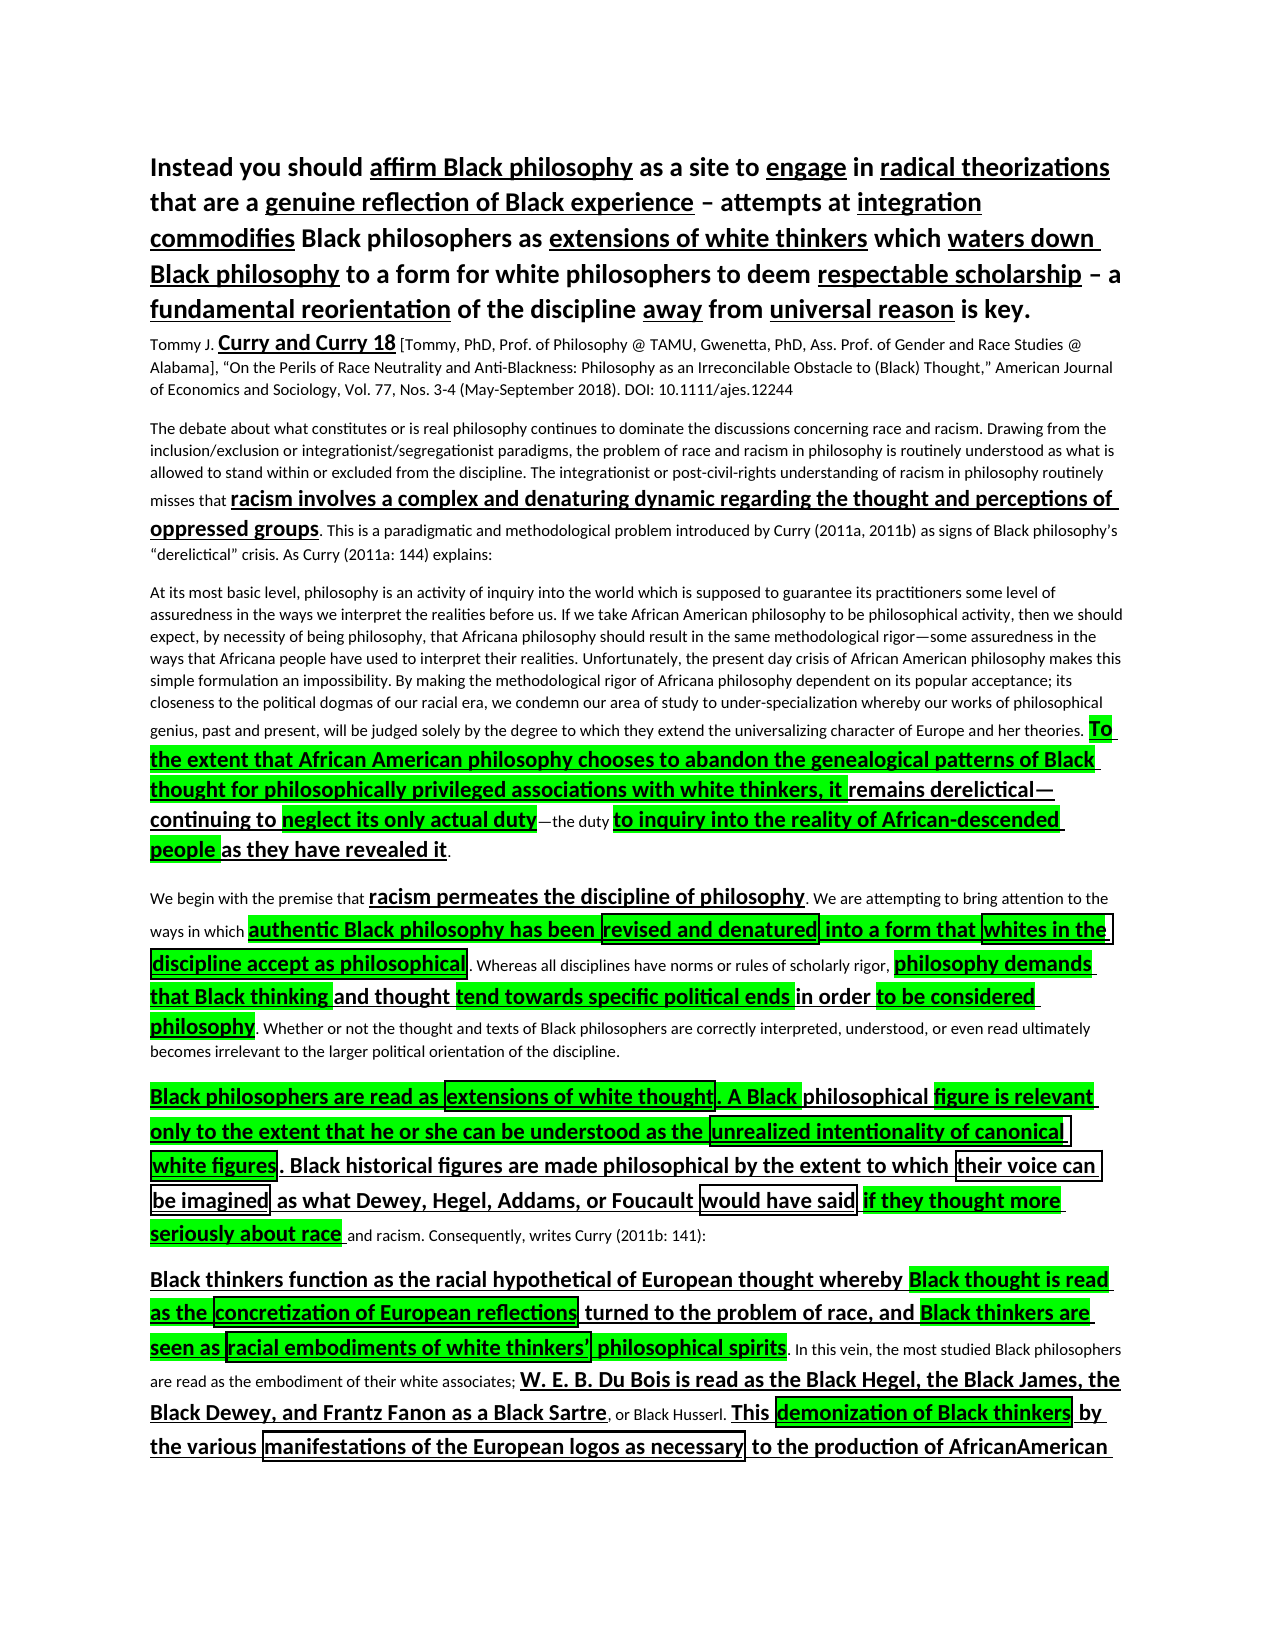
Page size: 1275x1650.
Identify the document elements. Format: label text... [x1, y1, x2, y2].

text We begin with the premise that racism permeates the discipline of philosophy. We are attempting to bring attention to the ways in which authentic Black philosophy has been revised and denatured into a form that whites in the discipline accept as philosophical. Whereas all disciplines have norms or rules of scholarly rigor, philosophy demands that Black thinking and thought tend towards specific political ends in order to be considered philosophy. Whether or not the thought and texts of Black philosophers are correctly interpreted, understood, or even read ultimately becomes irrelevant to the larger political orientation of the discipline. [150, 882, 1125, 1062]
text At its most basic level, philosophy is an activity of inquiry into the world which is supposed to guarantee its practitioners some level of assuredness in the ways we interpret the realities before us. If we take African American philosophy to be philosophical activity, then we should expect, by necessity of being philosophy, that Africana philosophy should result in the same methodological rigor—some assuredness in the ways that Africana people have used to interpret their realities. Unfortunately, the present day crisis of African American philosophy makes this simple formulation an impossibility. By making the methodological rigor of Africana philosophy dependent on its popular acceptance; its closeness to the political dogmas of our racial era, we condemn our area of study to under-specialization whereby our works of philosophical genius, past and present, will be judged solely by the degree to which they extend the universalizing character of Europe and her theories. To the extent that African American philosophy chooses to abandon the genealogical patterns of Black thought for philosophically privileged associations with white thinkers, it remains derelictical—continuing to neglect its only actual duty—the duty to inquiry into the reality of African-descended people as they have revealed it. [150, 583, 1125, 863]
text Black philosophers are read as extensions of white thought. A Black philosophical figure is relevant only to the extent that he or she can be understood as the unrealized intentionality of canonical white figures. Black historical figures are made philosophical by the extent to which their voice can be imagined as what Dewey, Hegel, Addams, or Foucault would have said if they thought more seriously about race and racism. Consequently, writes Curry (2011b: 141): [150, 1080, 1125, 1247]
text Tommy J. Curry and Curry 18 [Tommy, PhD, Prof. of Philosophy @ TAMU, Gwenetta, PhD, Ass. Prof. of Gender and Race Studies @ Alabama], “On the Perils of Race Neutrality and Anti-Blackness: Philosophy as an Irreconcilable Obstacle to (Black) Thought,” American Journal of Economics and Sociology, Vol. 77, Nos. 3-4 (May-September 2018). DOI: 10.1111/ajes.12244 [150, 328, 1125, 400]
text The debate about what constitutes or is real philosophy continues to dominate the discussions concerning race and racism. Drawing from the inclusion/exclusion or integrationist/segregationist paradigms, the problem of race and racism in philosophy is routinely understood as what is allowed to stand within or excluded from the discipline. The integrationist or post-civil-rights understanding of racism in philosophy routinely misses that racism involves a complex and denaturing dynamic regarding the thought and perceptions of oppressed groups. This is a paradigmatic and methodological problem introduced by Curry (2011a, 2011b) as signs of Black philosophy’s “derelictical” crisis. As Curry (2011a: 144) explains: [150, 418, 1125, 564]
text Instead you should affirm Black philosophy as a site to engage in radical theorizations that are a genuine reflection of Black experience – attempts at integration commodifies Black philosophers as extensions of white thinkers which waters down Black philosophy to a form for white philosophers to deem respectable scholarship – a fundamental reorientation of the discipline away from universal reason is key. [150, 150, 1125, 326]
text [150, 1266, 1125, 1462]
